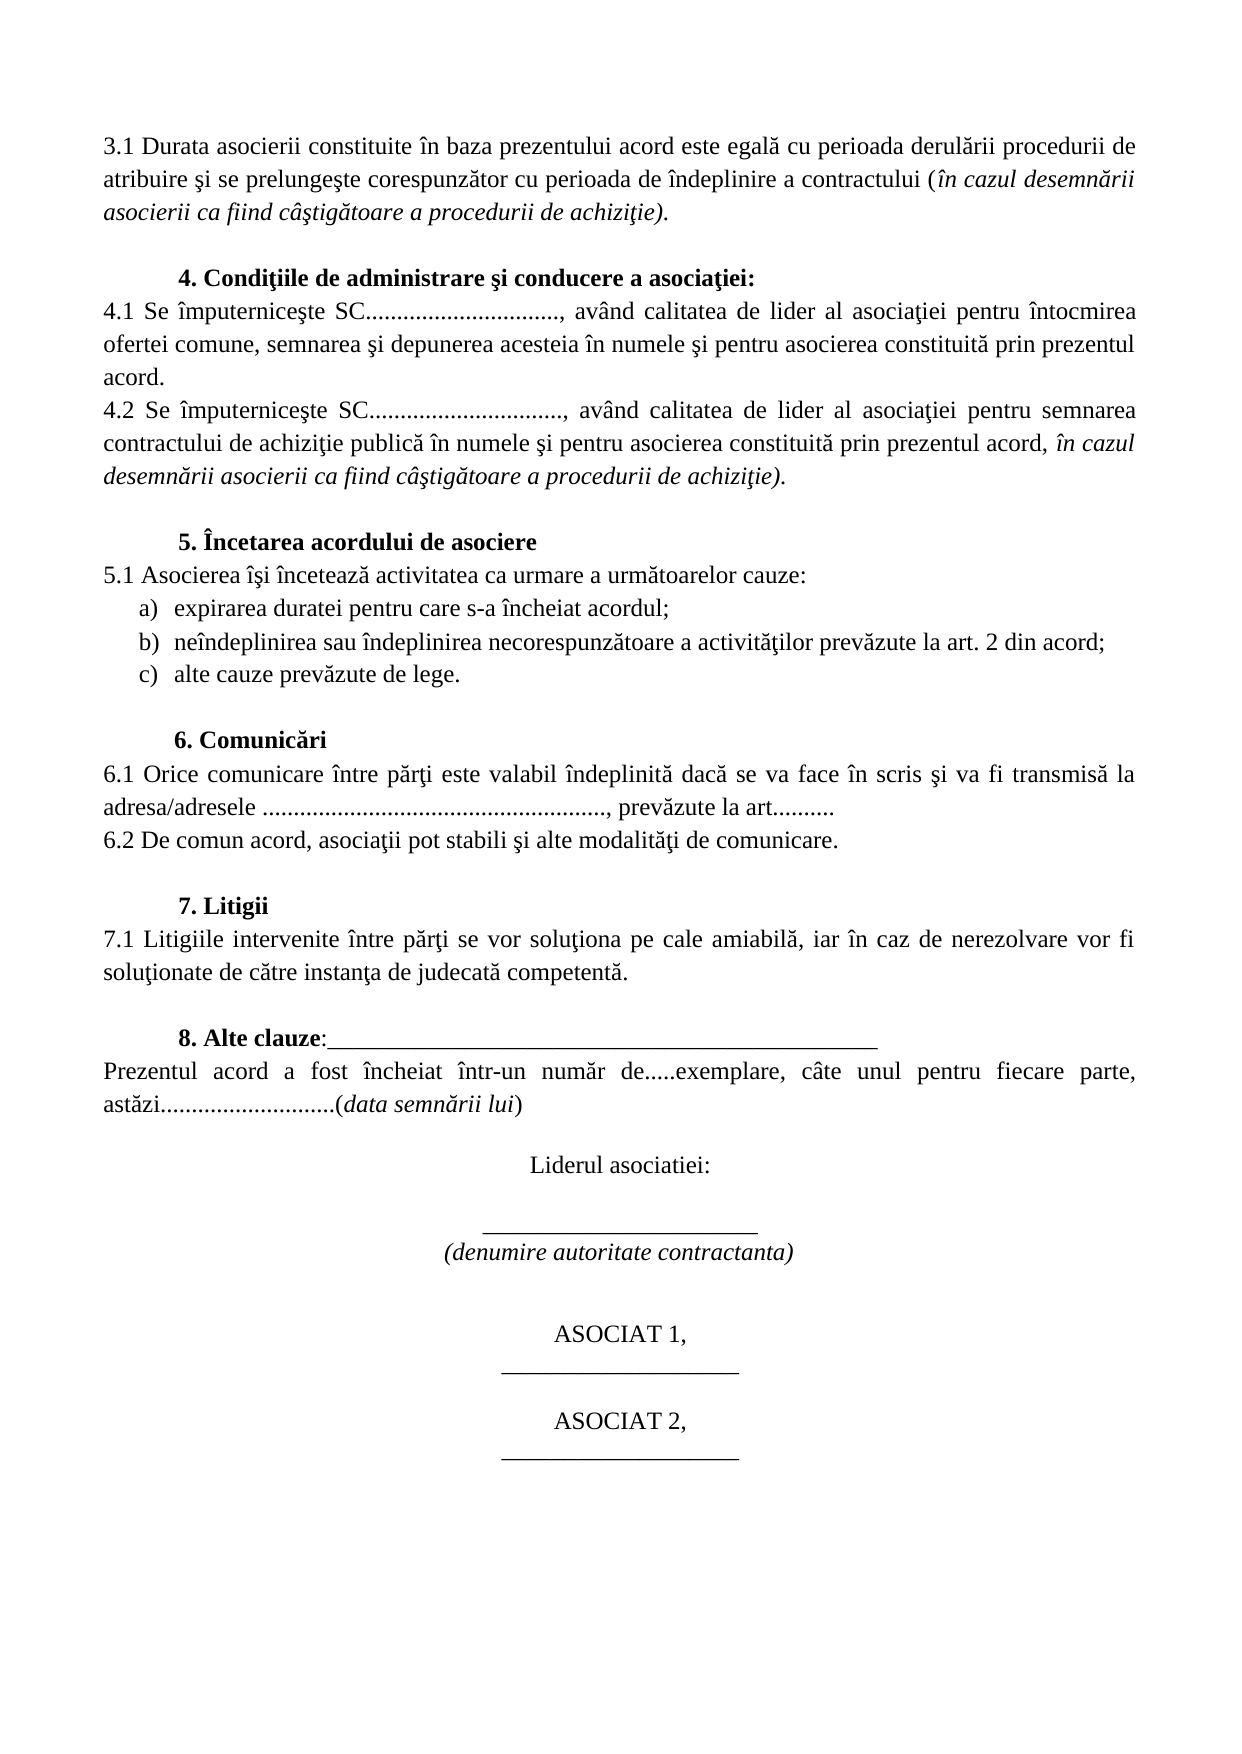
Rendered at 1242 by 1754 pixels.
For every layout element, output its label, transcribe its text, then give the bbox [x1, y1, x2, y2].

text 7. Litigii [103, 891, 1137, 919]
text ______________________ [103, 1208, 1137, 1237]
text Prezentul acord a fost încheiat într-un număr de.....exemplare, câte unul pentru fiecare parte, astăzi............................(data semnării lui) [103, 1056, 1137, 1118]
text (denumire autoritate contractanta) [103, 1237, 1137, 1266]
text 8. Alte clauze:____________________________________________ [103, 1023, 1137, 1052]
text Liderul asociatiei: [103, 1151, 1137, 1179]
list neîndeplinirea sau îndeplinirea necorespunzătoare a activităţilor prevăzute la art. 2 din acord; [138, 627, 1137, 655]
text 7.1 Litigiile intervenite între părţi se vor soluţiona pe cale amiabilă, iar în caz de nerezolvare vor fi soluţionate de către instanţa de judecată competentă. [103, 924, 1137, 986]
text ASOCIAT 2, [103, 1406, 1137, 1434]
text 6.1 Orice comunicare între părţi este valabil îndeplinită dacă se va face în scris şi va fi transmisă la adresa/adresele ......................................................., prevăzute la art.......... [103, 759, 1137, 820]
text ASOCIAT 1, [103, 1319, 1137, 1348]
text 6. Comunicări [103, 726, 1137, 754]
text 3.1 Durata asocierii constituite în baza prezentului acord este egală cu perioada derulării procedurii de atribuire şi se prelungeşte corespunzător cu perioada de îndeplinire a contractului (în cazul desemnării asocierii ca fiind câştigătoare a procedurii de achiziţie). [103, 131, 1137, 226]
text ___________________ [103, 1434, 1137, 1463]
list expirarea duratei pentru care s-a încheiat acordul; [138, 593, 1137, 622]
text 5. Încetarea acordului de asociere [103, 527, 1137, 556]
text 4.2 Se împuterniceşte SC..............................., având calitatea de lider al asociaţiei pentru semnarea contractului de achiziţie publică în numele şi pentru asocierea constituită prin prezentul acord, în cazul desemnării asocierii ca fiind câştigătoare a procedurii de achiziţie). [103, 395, 1137, 490]
text 4.1 Se împuterniceşte SC..............................., având calitatea de lider al asociaţiei pentru întocmirea ofertei comune, semnarea şi depunerea acesteia în numele şi pentru asocierea constituită prin prezentul acord. [103, 296, 1137, 391]
text 4. Condiţiile de administrare şi conducere a asociaţiei: [103, 263, 1137, 292]
list alte cauze prevăzute de lege. [138, 659, 1137, 688]
text 5.1 Asocierea îşi încetează activitatea ca urmare a următoarelor cauze: [103, 561, 1137, 589]
text 6.2 De comun acord, asociaţii pot stabili şi alte modalităţi de comunicare. [103, 825, 1137, 853]
text ___________________ [103, 1348, 1137, 1377]
